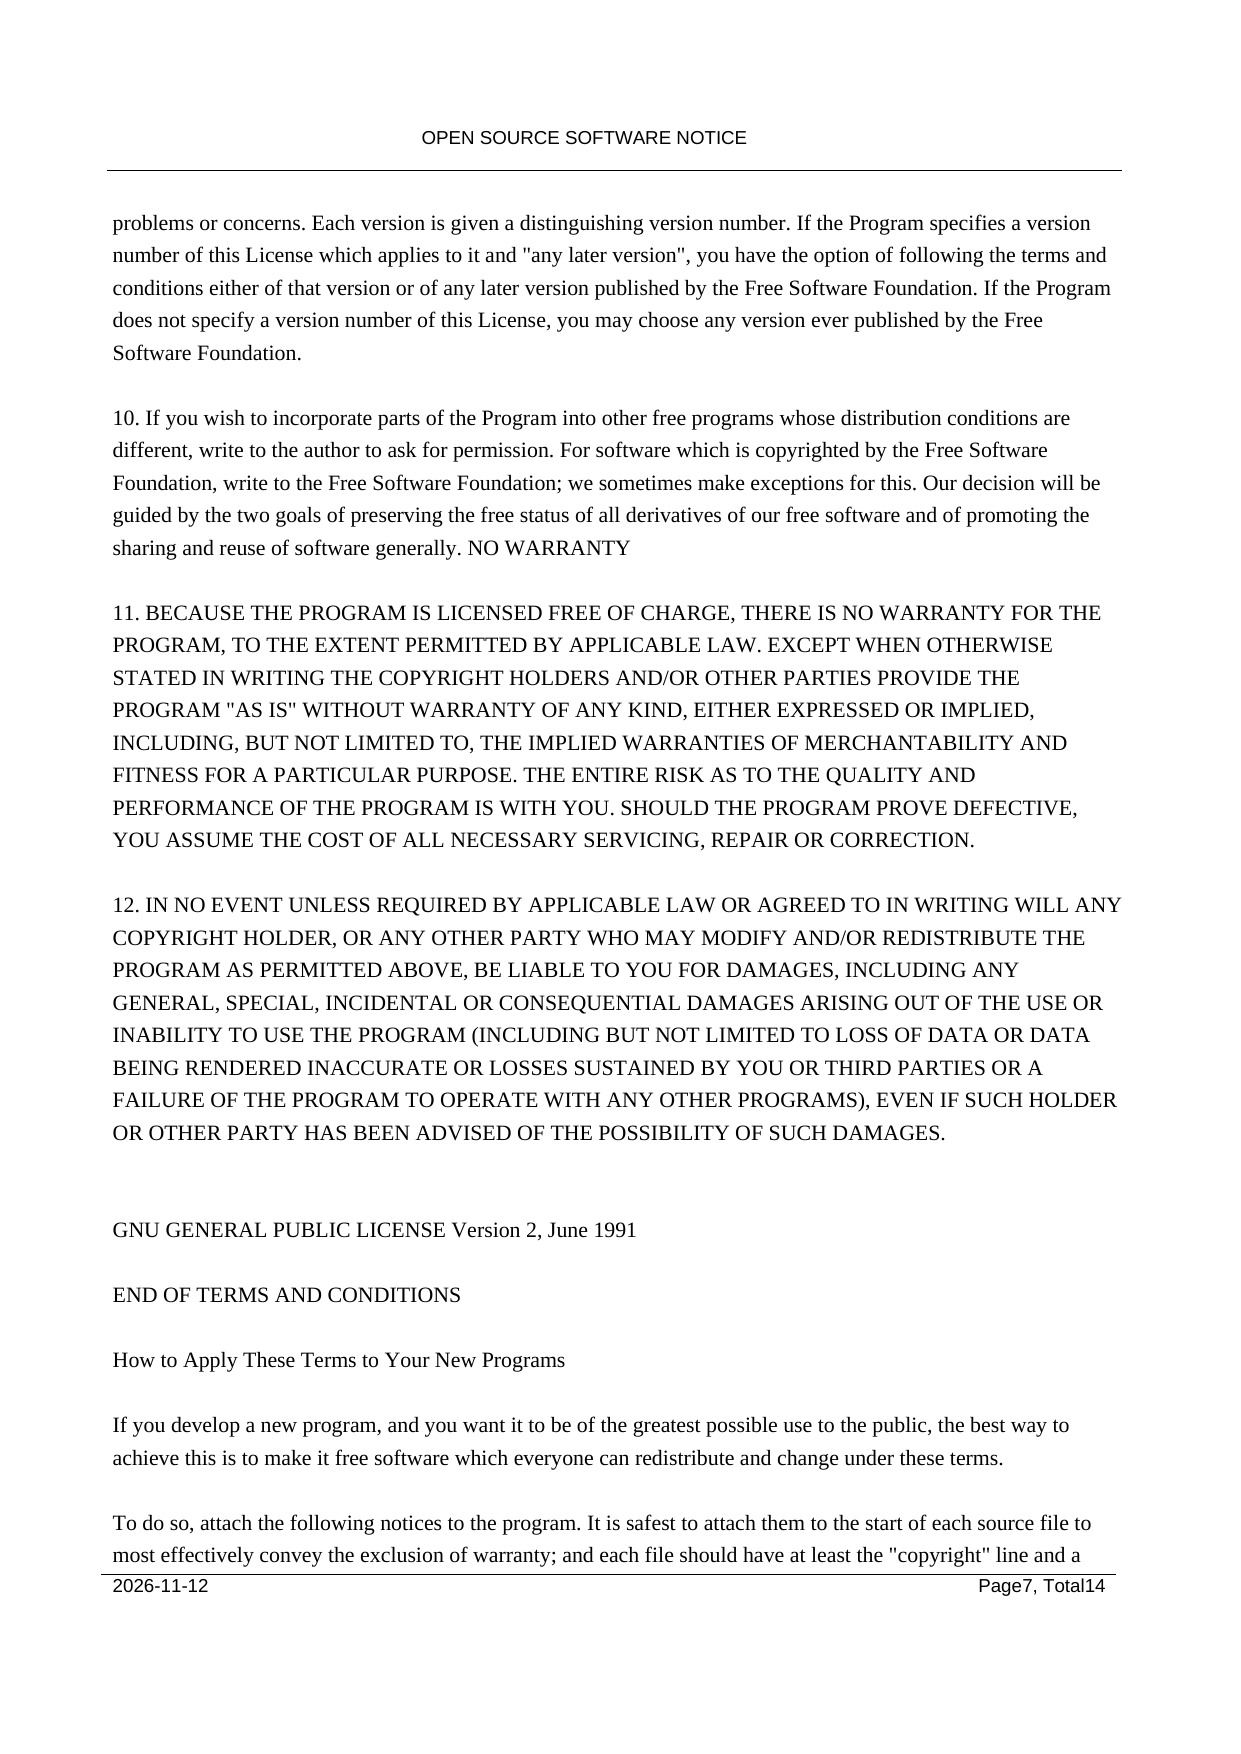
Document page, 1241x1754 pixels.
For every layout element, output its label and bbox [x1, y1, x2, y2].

text [112, 206, 1128, 1571]
